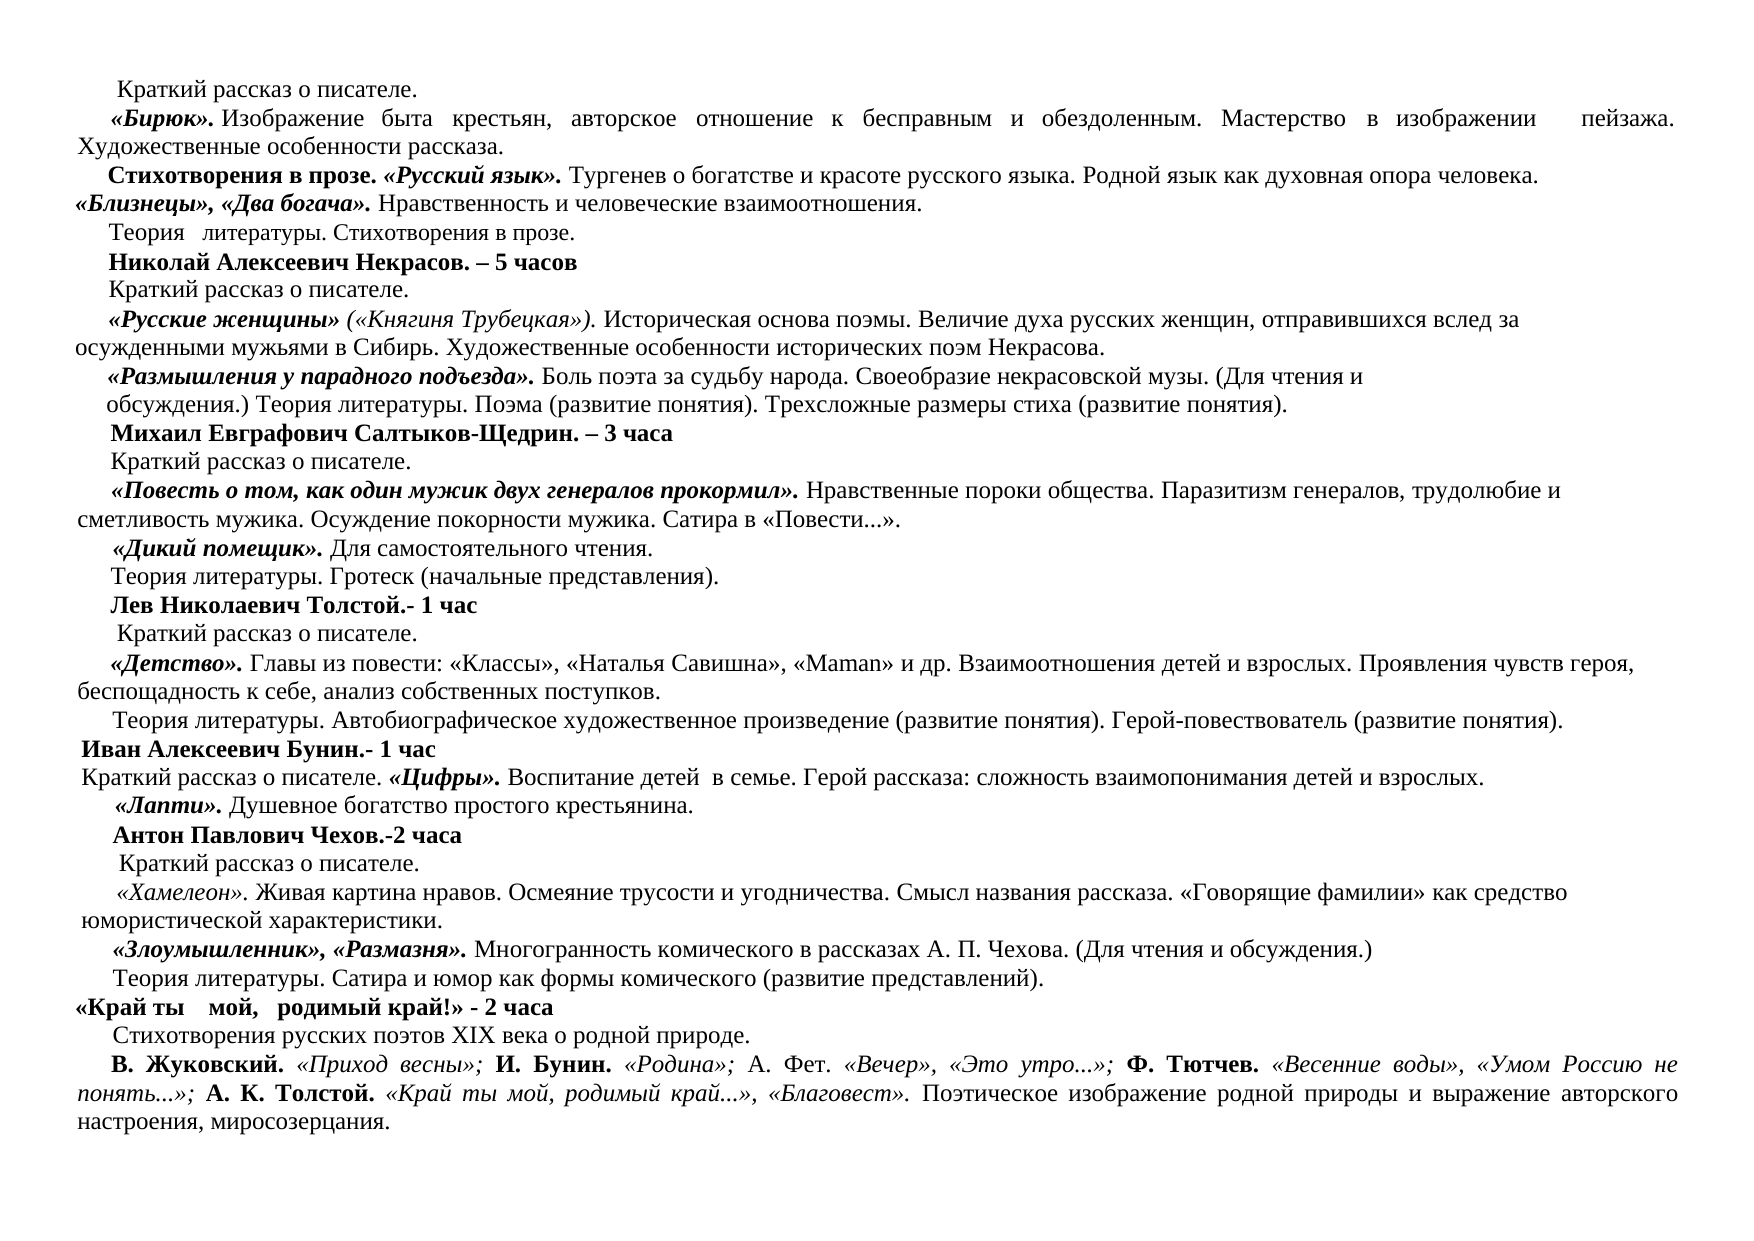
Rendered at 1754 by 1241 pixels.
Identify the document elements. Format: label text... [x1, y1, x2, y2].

text Теория литературы. Стихотворения в прозе. [108, 217, 1679, 246]
text «Хамелеон». Живая картина нравов. Осмеяние трусости и угодничества. Смысл названия рассказа. «Говорящие фамилии» как средство юмористической характеристики. [81, 878, 1677, 934]
text В. Жуковский. «Приход весны»; И. Бунин. «Родина»; А. Фет. «Вечер», «Это утро...»; Ф. Тютчев. «Весенние воды», «Умом Россию не понять...»; А. К. Толстой. «Край ты мой, родимый край...», «Благовест». Поэтическое изображение родной природы и выражение авторского настроения, миросозерцания. [77, 1050, 1679, 1135]
text Краткий рассказ о писателе. [117, 74, 1679, 103]
text Художественные особенности рассказа. [77, 131, 1679, 160]
text Краткий рассказ о писателе. «Цифры». Воспитание детей в семье. Герой рассказа: сложность взаимопонимания детей и взрослых. [81, 762, 1679, 791]
text Николай Алексеевич Некрасов. – 5 часов [108, 247, 1679, 275]
text Краткий рассказ о писателе. [108, 275, 1679, 303]
text «Бирюк». Изображение быта крестьян, авторское отношение к бесправным и обездоленным. Мастерство в изображении пейзажа. [110, 103, 1679, 131]
text Краткий рассказ о писателе. [117, 619, 1679, 647]
text «Дикий помещик». Для самостоятельного чтения. [112, 533, 1679, 561]
text Теория литературы. Автобиографическое художественное произведение (развитие понятия). Герой-повествователь (развитие понятия). Иван Алексеевич Бунин.- 1 час [81, 706, 1564, 762]
text Краткий рассказ о писателе. [119, 849, 1679, 877]
text «Лапти». Душевное богатство простого крестьянина. [114, 791, 1679, 819]
text «Размышления у парадного подъезда». Боль поэта за судьбу народа. Своеобразие некрасовской музы. (Для чтения и обсуждения.) Теория литературы. Поэма (развитие понятия). Трехсложные размеры стиха (развитие понятия). [106, 362, 1512, 418]
text «Злоумышленник», «Размазня». Многогранность комического в рассказах А. П. Чехова. (Для чтения и обсуждения.) [112, 934, 1679, 963]
text Антон Павлович Чехов.-2 часа [112, 820, 1679, 849]
text «Русские женщины» («Княгиня Трубецкая»). Историческая основа поэмы. Величие духа русских женщин, отправившихся вслед за осужденными мужьями в Сибирь. Художественные особенности исторических поэм Некрасова. [75, 305, 1673, 361]
text Теория литературы. Гротеск (начальные представления). [110, 561, 1679, 590]
text «Повесть о том, как один мужик двух генералов прокормил». Нравственные пороки общества. Паразитизм генералов, трудолюбие и сметливость мужика. Осуждение покорности мужика. Сатира в «Повести...». [77, 477, 1675, 532]
text Теория литературы. Сатира и юмор как формы комического (развитие представлений). [112, 963, 1679, 992]
text Лев Николаевич Толстой.- 1 час [110, 591, 1679, 619]
text Стихотворения русских поэтов XIX века о родной природе. [112, 1021, 1679, 1049]
text Краткий рассказ о писателе. [110, 447, 1679, 475]
text «Край ты мой, родимый край!» - 2 часа [75, 992, 1679, 1021]
text Стихотворения в прозе. «Русский язык». Тургенев о богатстве и красоте русского языка. Родной язык как духовная опора человека. «Близнецы», «Два богача». Нравственность и человеческие взаимоотношения. [75, 161, 1677, 217]
text «Детство». Главы из повести: «Классы», «Наталья Савишна», «Maman» и др. Взаимоотношения детей и взрослых. Проявления чувств героя, беспощадность к себе, анализ собственных поступков. [77, 649, 1675, 704]
text Михаил Евграфович Салтыков-Щедрин. – 3 часа [110, 418, 1679, 447]
